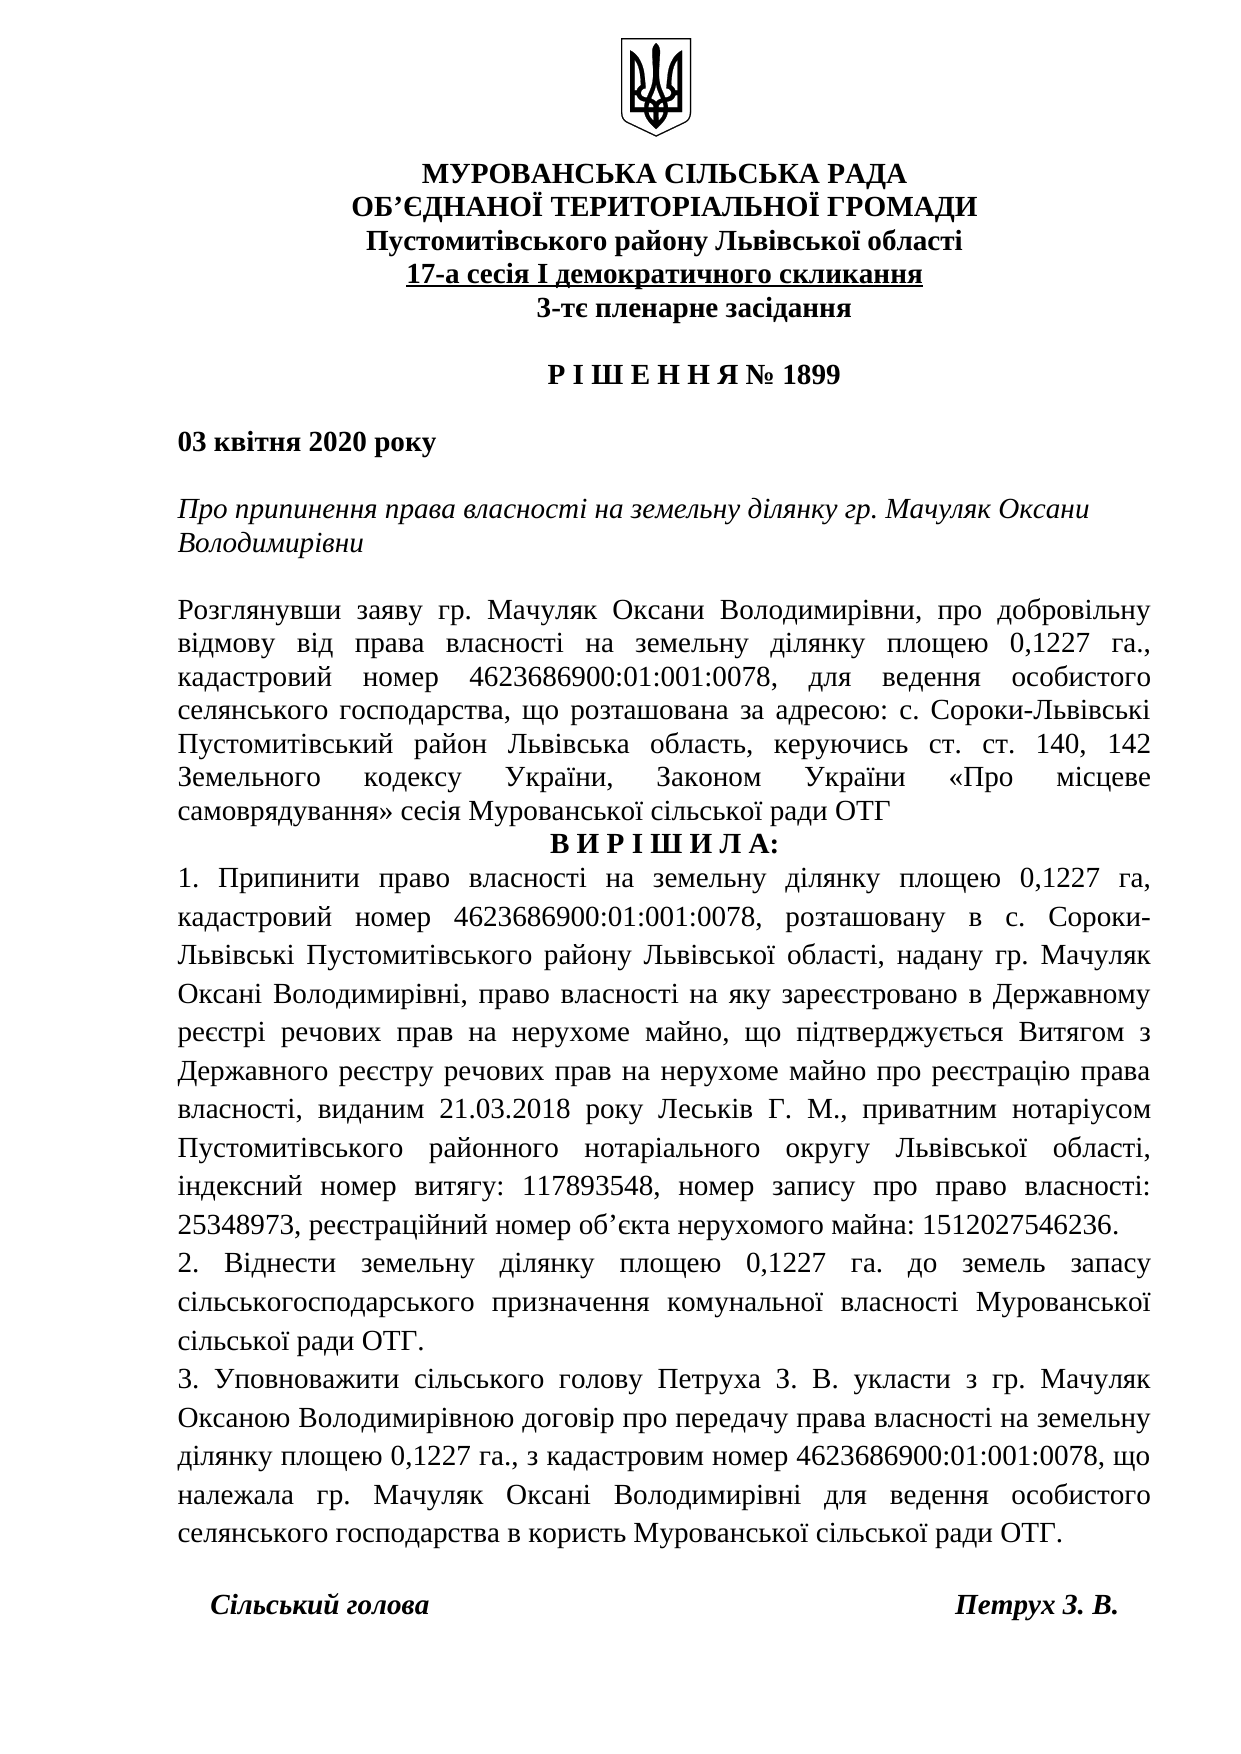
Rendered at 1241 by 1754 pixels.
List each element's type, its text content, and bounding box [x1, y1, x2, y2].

text Розглянувши заяву гр. Мачуляк Оксани Володимирівни, про добровільну відмову від права власності на земельну ділянку площею 0,1227 га., кадастровий номер 4623686900:01:001:0078, для ведення особистого селянського господарства, що розташована за адресою: с. Сороки-Львівські Пустомитівський район Львівська область, керуючись ст. ст. 140, 142 Земельного кодексу України, Законом України «Про місцеве самоврядування» сесія Мурованської сільської ради ОТГ [177, 592, 1152, 827]
text Сільський голова Петрух З. В. [177, 1587, 1152, 1621]
text 3-тє пленарне засідання [177, 290, 1211, 323]
text Пустомитівського району Львівської області [177, 223, 1152, 256]
text 17-а сесія І демократичного скликання [177, 256, 1152, 290]
text В И Р І Ш И Л А: [177, 827, 1152, 860]
text 03 квітня 2020 року [177, 424, 1152, 458]
text 3. Уповноважити сільського голову Петруха З. В. укласти з гр. Мачуляк Оксаною Володимирівною договір про передачу права власності на земельну ділянку площею 0,1227 га., з кадастровим номер 4623686900:01:001:0078, що належала гр. Мачуляк Оксані Володимирівні для ведення особистого селянського господарства в користь Мурованської сільської ради ОТГ. [177, 1361, 1152, 1549]
text 2. Віднести земельну ділянку площею 0,1227 га. до земель запасу сільськогосподарського призначення комунальної власності Мурованської сільської ради ОТГ. [177, 1246, 1152, 1356]
text Про припинення права власності на земельну ділянку гр. Мачуляк Оксани Володимирівни [177, 491, 1152, 558]
text ОБ’ЄДНАНОЇ ТЕРИТОРІАЛЬНОЇ ГРОМАДИ [177, 189, 1152, 223]
text Р І Ш Е Н Н Я № 1899 [177, 357, 1211, 391]
text 1. Припинити право власності на земельну ділянку площею 0,1227 га, кадастровий номер 4623686900:01:001:0078, розташовану в с. Сороки-Львівські Пустомитівського району Львівської області, надану гр. Мачуляк Оксані Володимирівні, право власності на яку зареєстровано в Державному реєстрі речових прав на нерухоме майно, що підтверджується Витягом з Державного реєстру речових прав на нерухоме майно про реєстрацію права власності, виданим 21.03.2018 року Леськів Г. М., приватним нотаріусом Пустомитівського районного нотаріального округу Львівської області, індексний номер витягу: 117893548, номер запису про право власності: 25348973, реєстраційний номер об’єкта нерухомого майна: 1512027546236. [177, 860, 1152, 1241]
text МУРОВАНСЬКА СІЛЬСЬКА РАДА [177, 156, 1152, 189]
